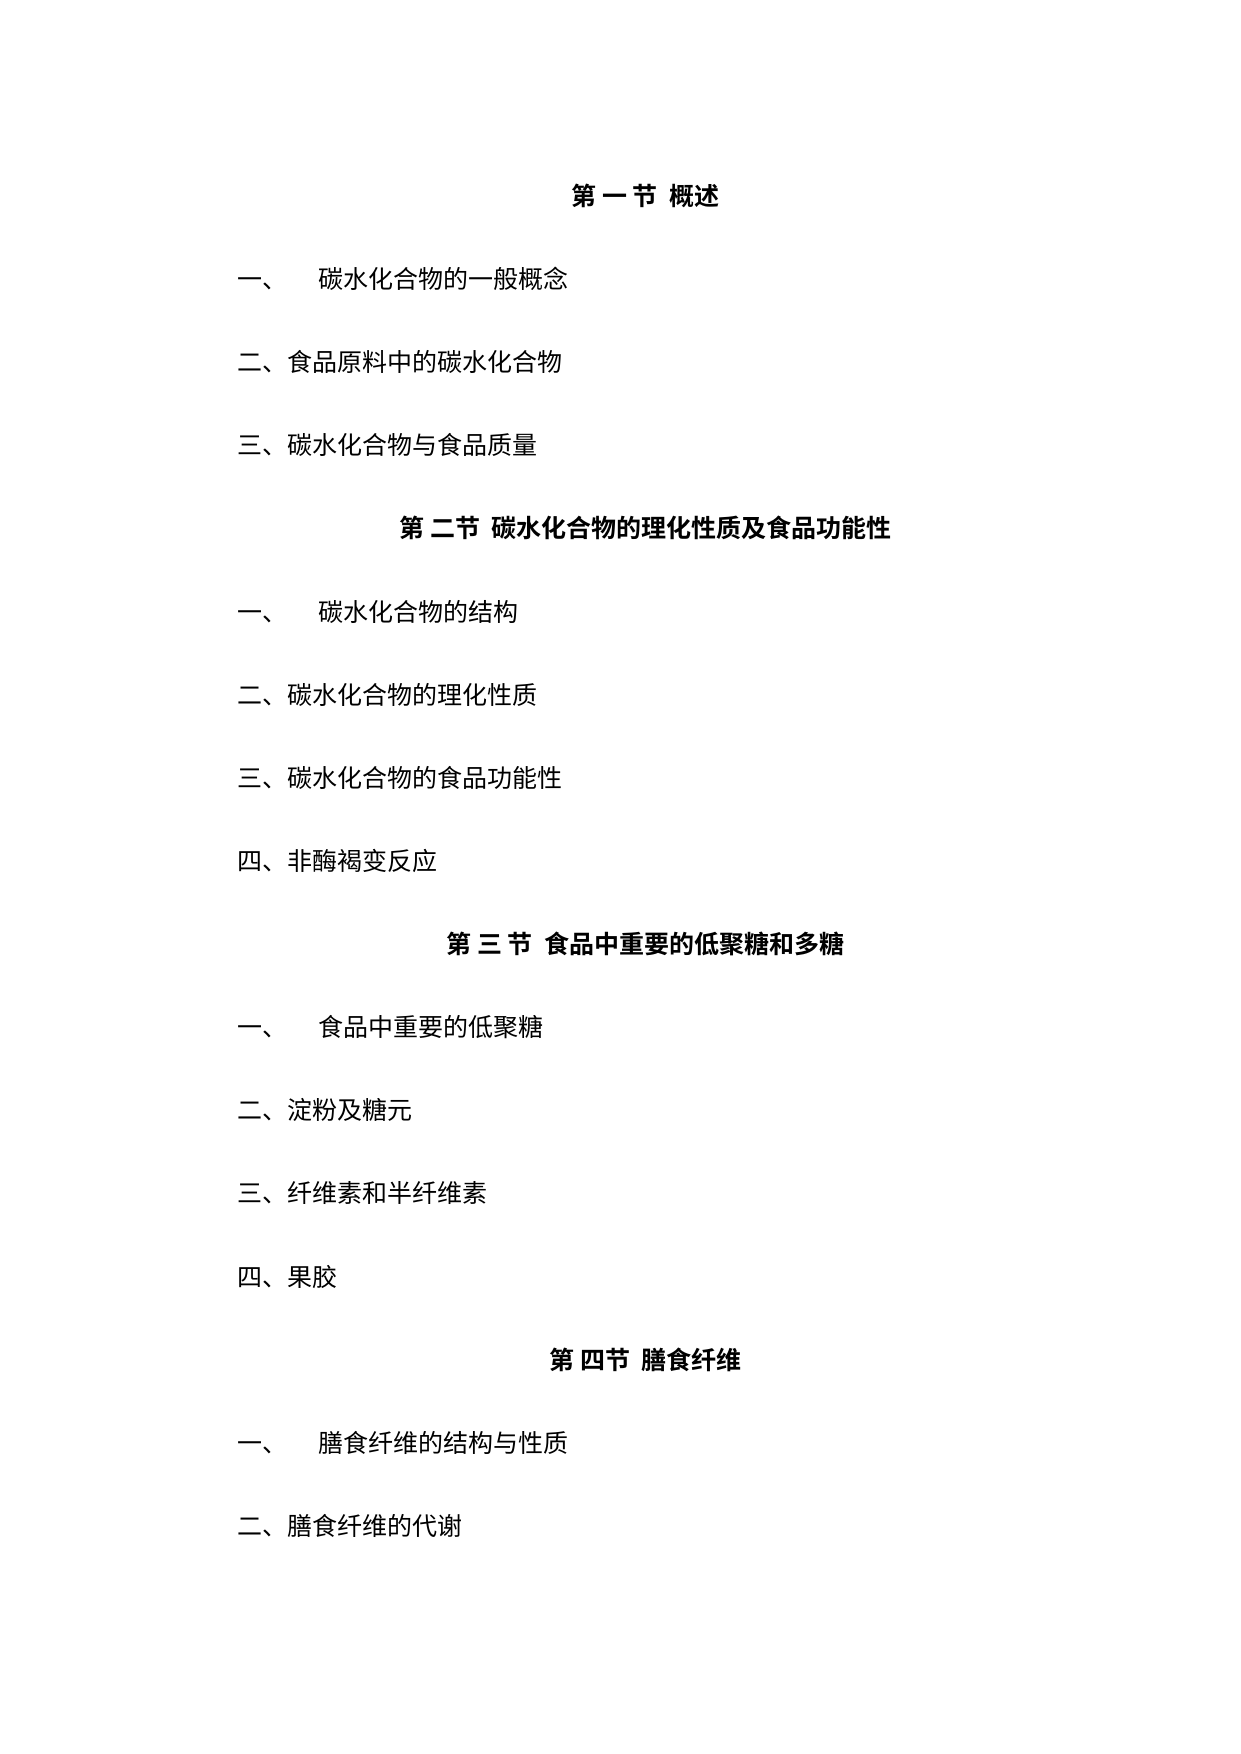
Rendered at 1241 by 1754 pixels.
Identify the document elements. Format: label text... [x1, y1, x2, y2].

text 二、膳食纤维的代谢 [187, 1492, 1053, 1557]
text 三、碳水化合物的食品功能性 [237, 744, 1053, 809]
text 二、食品原料中的碳水化合物 [237, 328, 1053, 393]
list 碳水化合物的结构 [237, 578, 1053, 643]
list 膳食纤维的结构与性质 [237, 1409, 1053, 1474]
text 三、纤维素和半纤维素 [237, 1159, 1053, 1224]
text 第 一 节 概述 [187, 162, 1053, 227]
list 食品中重要的低聚糖 [237, 993, 1053, 1058]
text 第 二节 碳水化合物的理化性质及食品功能性 [187, 494, 1053, 559]
text 第 四节 膳食纤维 [187, 1326, 1053, 1391]
text 二、淀粉及糖元 [187, 1076, 1053, 1141]
text 四、非酶褐变反应 [187, 827, 1053, 892]
list 碳水化合物的一般概念 [237, 245, 1053, 310]
text 三、碳水化合物与食品质量 [237, 411, 1053, 476]
text 四、果胶 [187, 1243, 1053, 1308]
text 第 三 节 食品中重要的低聚糖和多糖 [187, 910, 1053, 975]
text 二、碳水化合物的理化性质 [187, 661, 1053, 726]
